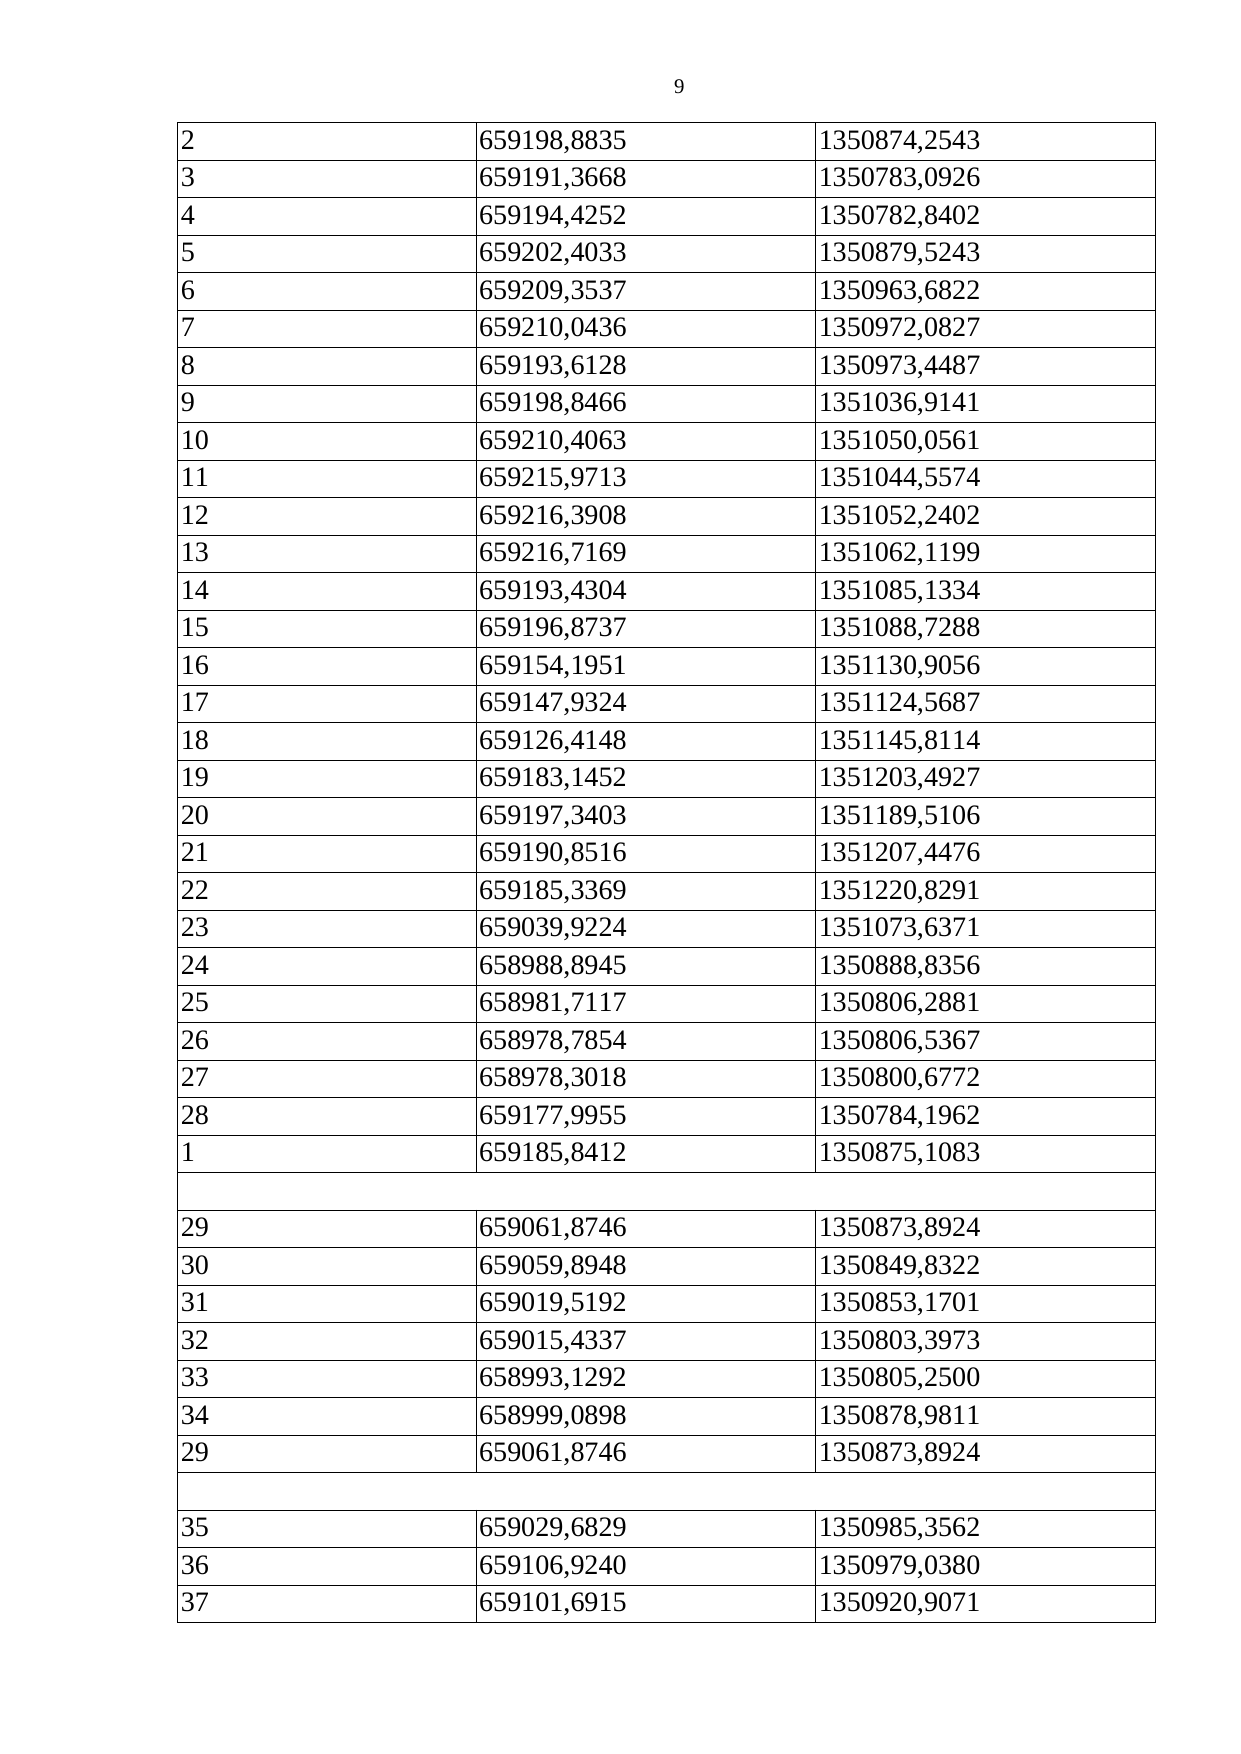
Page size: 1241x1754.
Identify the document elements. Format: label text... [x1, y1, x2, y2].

table_cell 1350803,3973 [816, 1323, 1155, 1359]
table_cell 659193,6128 [477, 348, 815, 384]
table_cell 1351073,6371 [816, 911, 1155, 947]
table_cell 1350782,8402 [816, 198, 1155, 234]
table_cell 659177,9955 [477, 1098, 815, 1134]
table_cell 1350875,1083 [816, 1136, 1155, 1172]
table_cell 1350874,2543 [816, 123, 1155, 159]
table_cell 31 [178, 1286, 476, 1322]
table_cell 30 [178, 1248, 476, 1284]
table_cell 9 [178, 386, 476, 422]
table_cell 7 [178, 311, 476, 347]
table_cell 1351207,4476 [816, 836, 1155, 872]
table_cell 29 [178, 1436, 476, 1472]
table_cell 25 [178, 986, 476, 1022]
table_cell 1351189,5106 [816, 798, 1155, 834]
table_cell 3 [178, 161, 476, 197]
table_cell 659061,8746 [477, 1436, 815, 1472]
table_cell 1350979,0380 [816, 1548, 1155, 1584]
table_cell 659216,3908 [477, 498, 815, 534]
table_cell 1351088,7288 [816, 611, 1155, 647]
table_cell 1350985,3562 [816, 1511, 1155, 1547]
table_cell 1 [178, 1136, 476, 1172]
table_cell 6 [178, 273, 476, 309]
table_cell 659059,8948 [477, 1248, 815, 1284]
table_cell 2 [178, 123, 476, 159]
table_cell 1351085,1334 [816, 573, 1155, 609]
table_cell 659194,4252 [477, 198, 815, 234]
table_cell 658978,3018 [477, 1061, 815, 1097]
table_cell 658988,8945 [477, 948, 815, 984]
table_cell 658999,0898 [477, 1398, 815, 1434]
table_cell 14 [178, 573, 476, 609]
table_cell 1350963,6822 [816, 273, 1155, 309]
table_cell 19 [178, 761, 476, 797]
table_cell 1351203,4927 [816, 761, 1155, 797]
table_cell 1350878,9811 [816, 1398, 1155, 1434]
table_cell 1351220,8291 [816, 873, 1155, 909]
table_cell 659185,8412 [477, 1136, 815, 1172]
table_cell 20 [178, 798, 476, 834]
table_cell 26 [178, 1023, 476, 1059]
table_cell 22 [178, 873, 476, 909]
table_cell 1350972,0827 [816, 311, 1155, 347]
table_cell 658993,1292 [477, 1361, 815, 1397]
table_cell 659197,3403 [477, 798, 815, 834]
table_cell 33 [178, 1361, 476, 1397]
table_cell 34 [178, 1398, 476, 1434]
table_cell 659191,3668 [477, 161, 815, 197]
table_cell 659190,8516 [477, 836, 815, 872]
table_cell [178, 1173, 1155, 1209]
table_cell 5 [178, 236, 476, 272]
table_cell 1351044,5574 [816, 461, 1155, 497]
table_cell 27 [178, 1061, 476, 1097]
table_cell 10 [178, 423, 476, 459]
table_cell 1351036,9141 [816, 386, 1155, 422]
table_cell 659185,3369 [477, 873, 815, 909]
table_cell [178, 1473, 1155, 1509]
table_cell 4 [178, 198, 476, 234]
table_cell 8 [178, 348, 476, 384]
table_cell 1350853,1701 [816, 1286, 1155, 1322]
table_cell 1350849,8322 [816, 1248, 1155, 1284]
table_cell 1350806,5367 [816, 1023, 1155, 1059]
table_cell 1351050,0561 [816, 423, 1155, 459]
table_cell 1350800,6772 [816, 1061, 1155, 1097]
table_cell 1351062,1199 [816, 536, 1155, 572]
table_cell 659210,0436 [477, 311, 815, 347]
table_cell 1350784,1962 [816, 1098, 1155, 1134]
table_cell 23 [178, 911, 476, 947]
table_cell 37 [178, 1586, 476, 1622]
table_cell 659147,9324 [477, 686, 815, 722]
table_cell 1351145,8114 [816, 723, 1155, 759]
table_cell 1351130,9056 [816, 648, 1155, 684]
table_cell 1350973,4487 [816, 348, 1155, 384]
table_cell 1351124,5687 [816, 686, 1155, 722]
table_cell 18 [178, 723, 476, 759]
table_cell 17 [178, 686, 476, 722]
table_cell 32 [178, 1323, 476, 1359]
table_cell 659101,6915 [477, 1586, 815, 1622]
table_cell 15 [178, 611, 476, 647]
table_cell 658981,7117 [477, 986, 815, 1022]
table_cell 1350873,8924 [816, 1436, 1155, 1472]
table_cell 1351052,2402 [816, 498, 1155, 534]
table_cell 659196,8737 [477, 611, 815, 647]
table_cell 659209,3537 [477, 273, 815, 309]
table_cell 36 [178, 1548, 476, 1584]
table_cell 659039,9224 [477, 911, 815, 947]
table_cell 1350873,8924 [816, 1211, 1155, 1247]
table_cell 659106,9240 [477, 1548, 815, 1584]
table_cell 35 [178, 1511, 476, 1547]
table_cell 1350888,8356 [816, 948, 1155, 984]
table_cell 659029,6829 [477, 1511, 815, 1547]
table_cell 659202,4033 [477, 236, 815, 272]
table_cell 24 [178, 948, 476, 984]
table_cell 21 [178, 836, 476, 872]
table_cell 659198,8835 [477, 123, 815, 159]
table_cell 659015,4337 [477, 1323, 815, 1359]
table_cell 659019,5192 [477, 1286, 815, 1322]
table_cell 1350805,2500 [816, 1361, 1155, 1397]
table_cell 1350806,2881 [816, 986, 1155, 1022]
table_cell 11 [178, 461, 476, 497]
table_cell 29 [178, 1211, 476, 1247]
table_cell 659183,1452 [477, 761, 815, 797]
table_cell 659154,1951 [477, 648, 815, 684]
table_cell 659215,9713 [477, 461, 815, 497]
table_cell 659126,4148 [477, 723, 815, 759]
table_cell 1350879,5243 [816, 236, 1155, 272]
table_cell 659210,4063 [477, 423, 815, 459]
table_cell 659061,8746 [477, 1211, 815, 1247]
table_cell 16 [178, 648, 476, 684]
table_cell 1350920,9071 [816, 1586, 1155, 1622]
table_cell 1350783,0926 [816, 161, 1155, 197]
table_cell 658978,7854 [477, 1023, 815, 1059]
table_cell 28 [178, 1098, 476, 1134]
table_cell 659193,4304 [477, 573, 815, 609]
table_cell 12 [178, 498, 476, 534]
table_cell 659198,8466 [477, 386, 815, 422]
table_cell 13 [178, 536, 476, 572]
table_cell 659216,7169 [477, 536, 815, 572]
